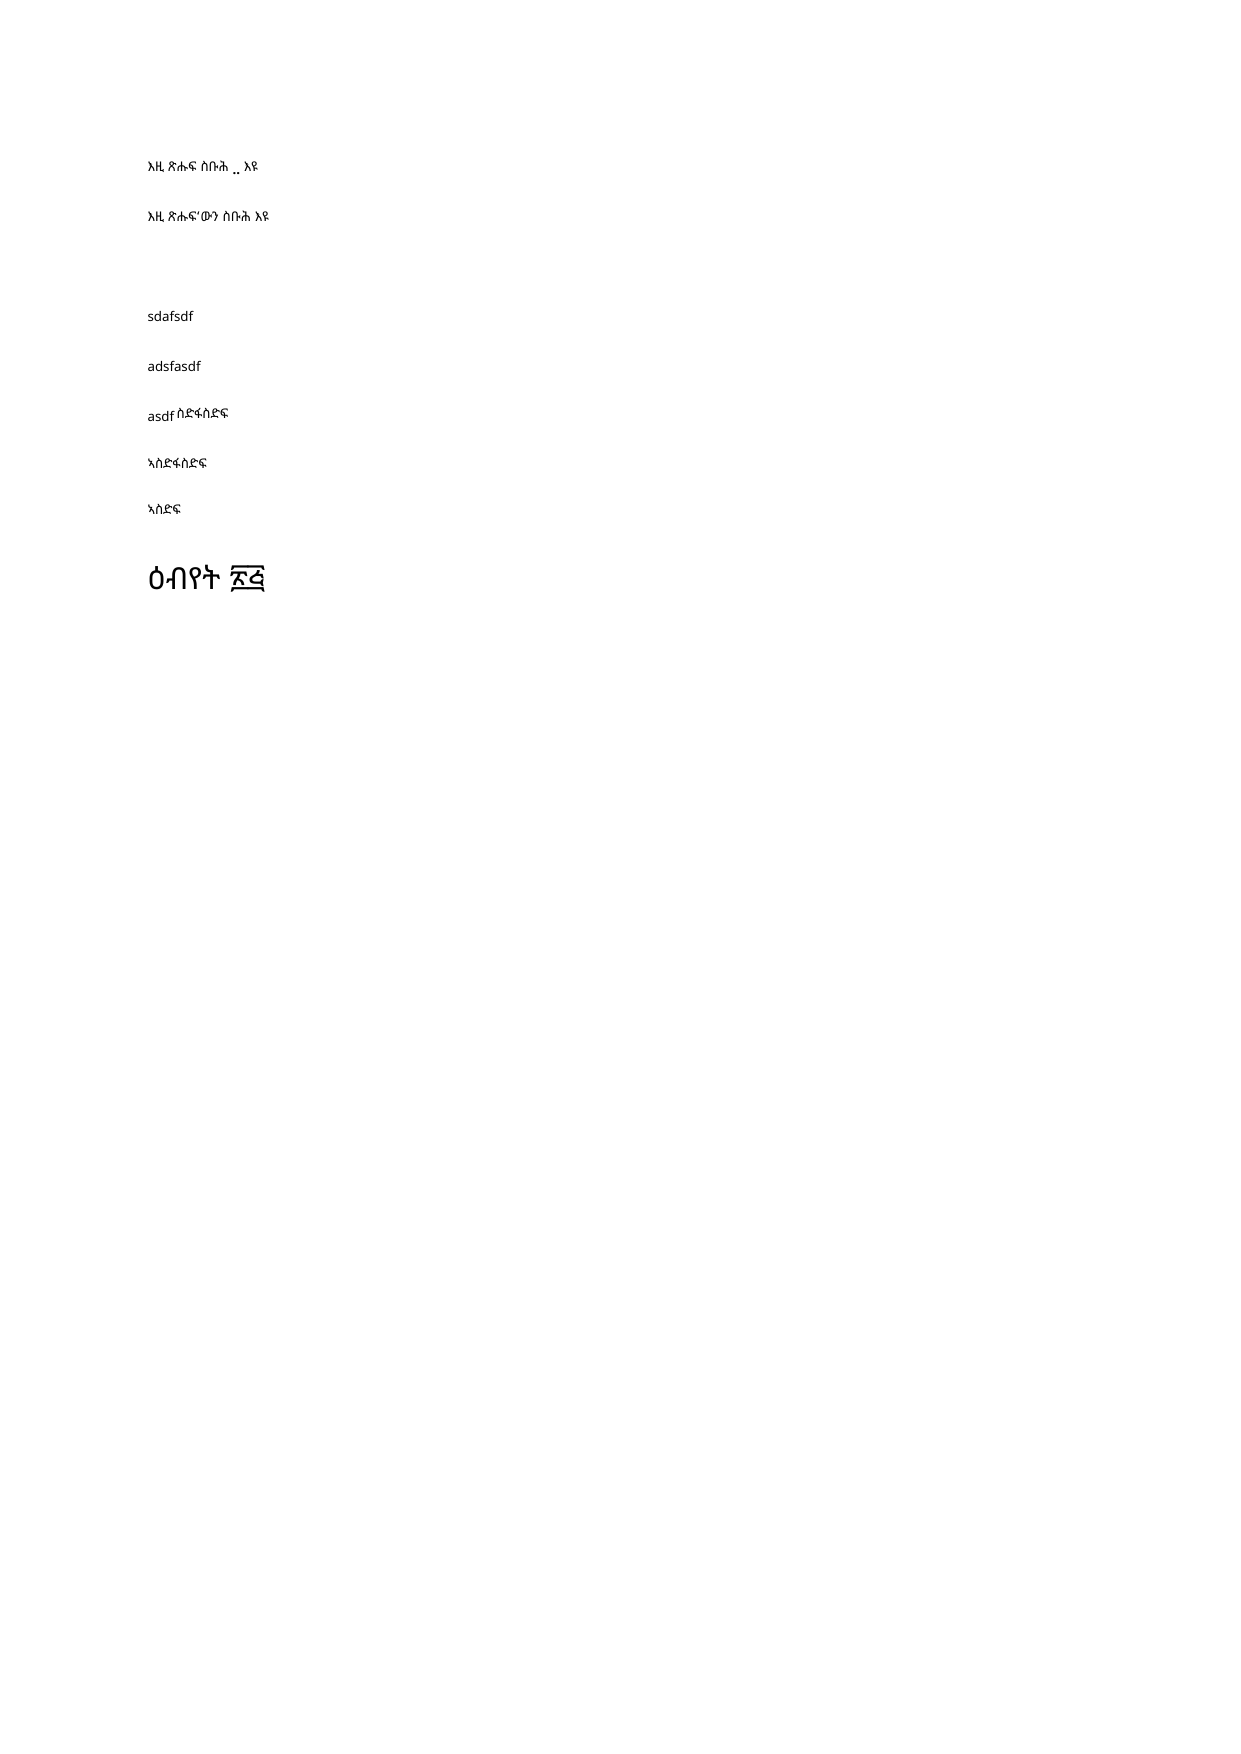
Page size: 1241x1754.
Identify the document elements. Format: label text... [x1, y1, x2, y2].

text እዚ ጽሑፍ ስቡሕ .. እዩ [147, 148, 1093, 179]
text ዕብየት ፳፭ [147, 536, 1093, 597]
text ኣስድፍ [147, 491, 1093, 517]
text sdafsdf [147, 294, 1093, 325]
text adsfasdf [147, 344, 1093, 376]
text እዚ ጽሑፍ‘ውን ስቡሕ እዩ [147, 198, 1093, 225]
text ኣስድፋስድፍ [147, 445, 1093, 472]
text asdfስድፋስድፍ [147, 395, 1093, 426]
